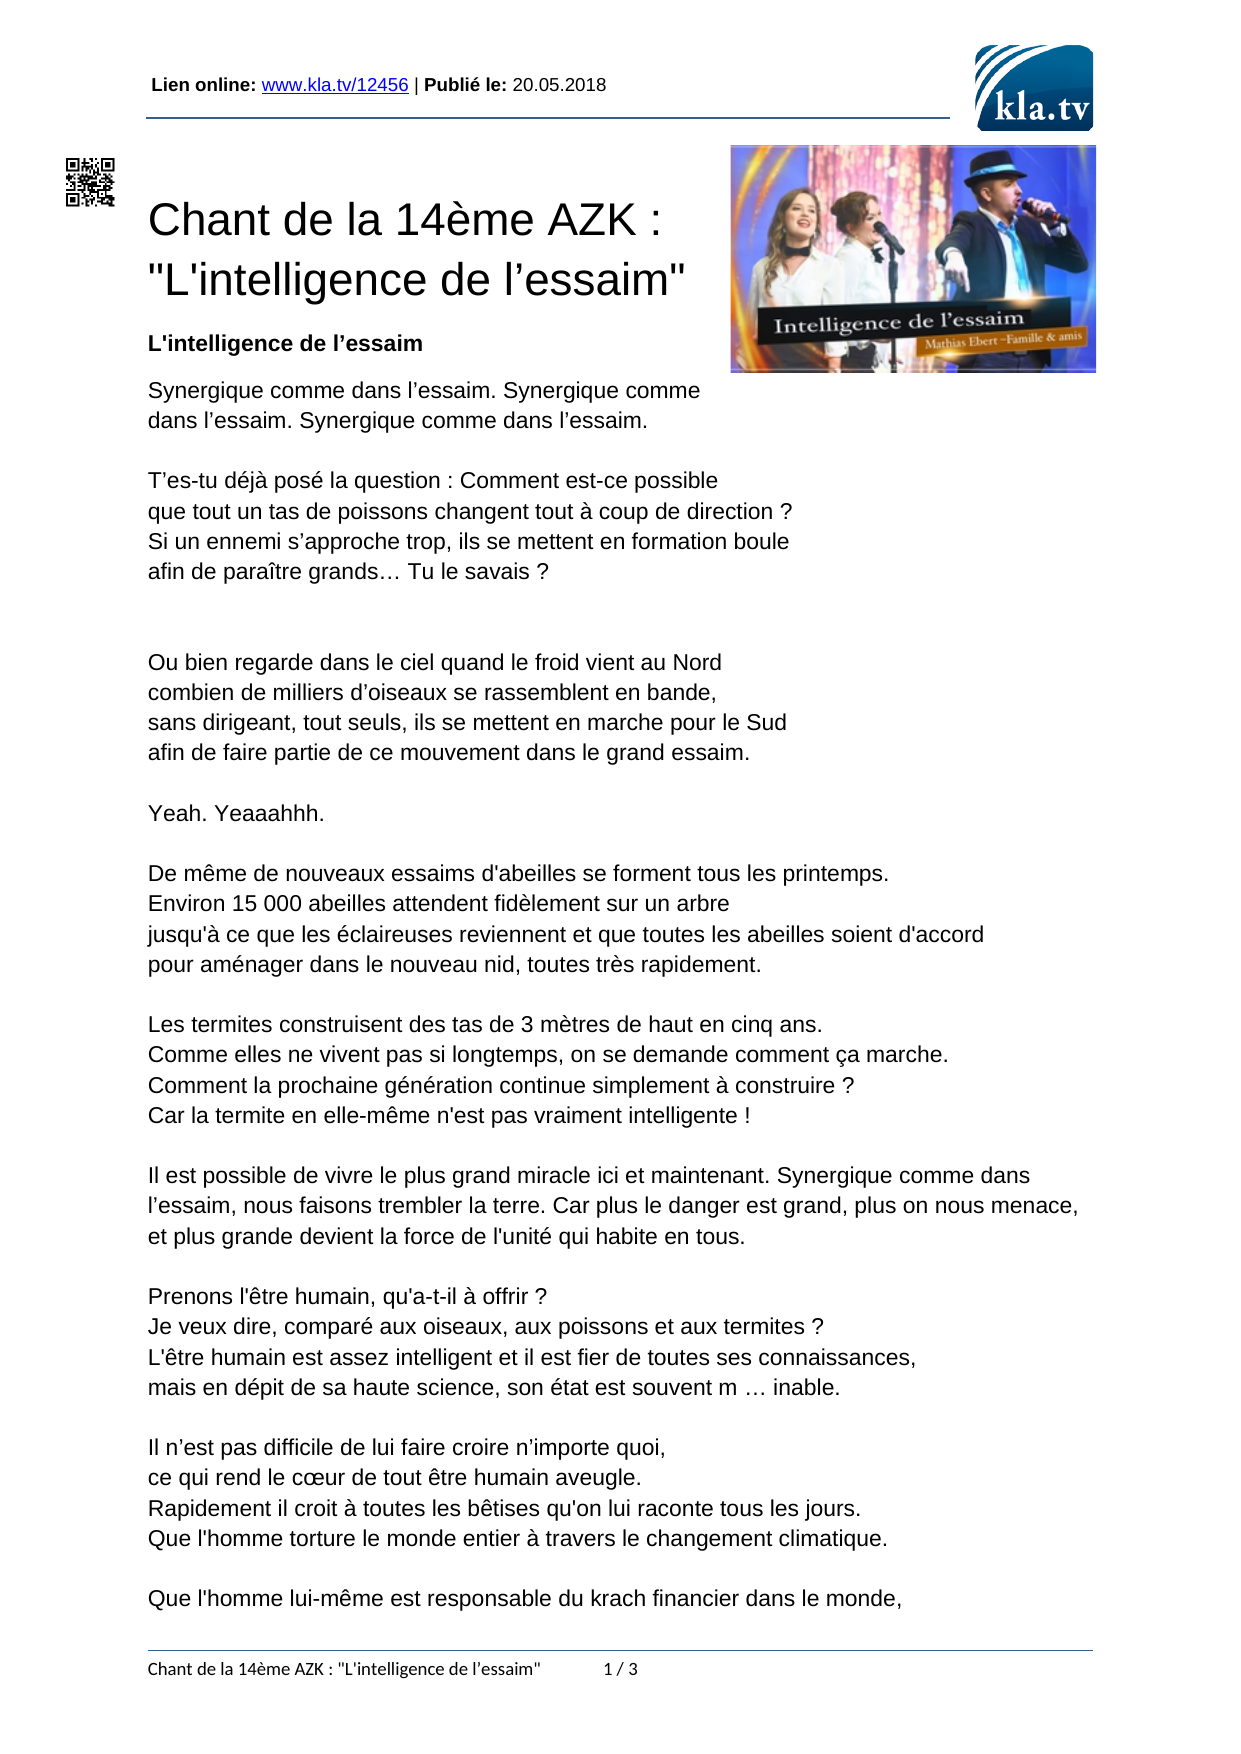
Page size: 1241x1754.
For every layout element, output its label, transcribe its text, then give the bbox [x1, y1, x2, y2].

text Chant de la 14ème AZK : "L'intelligence de l’essaim" [148, 192, 1093, 306]
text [148, 377, 1093, 1612]
text L'intelligence de l’essaim [148, 330, 1093, 356]
